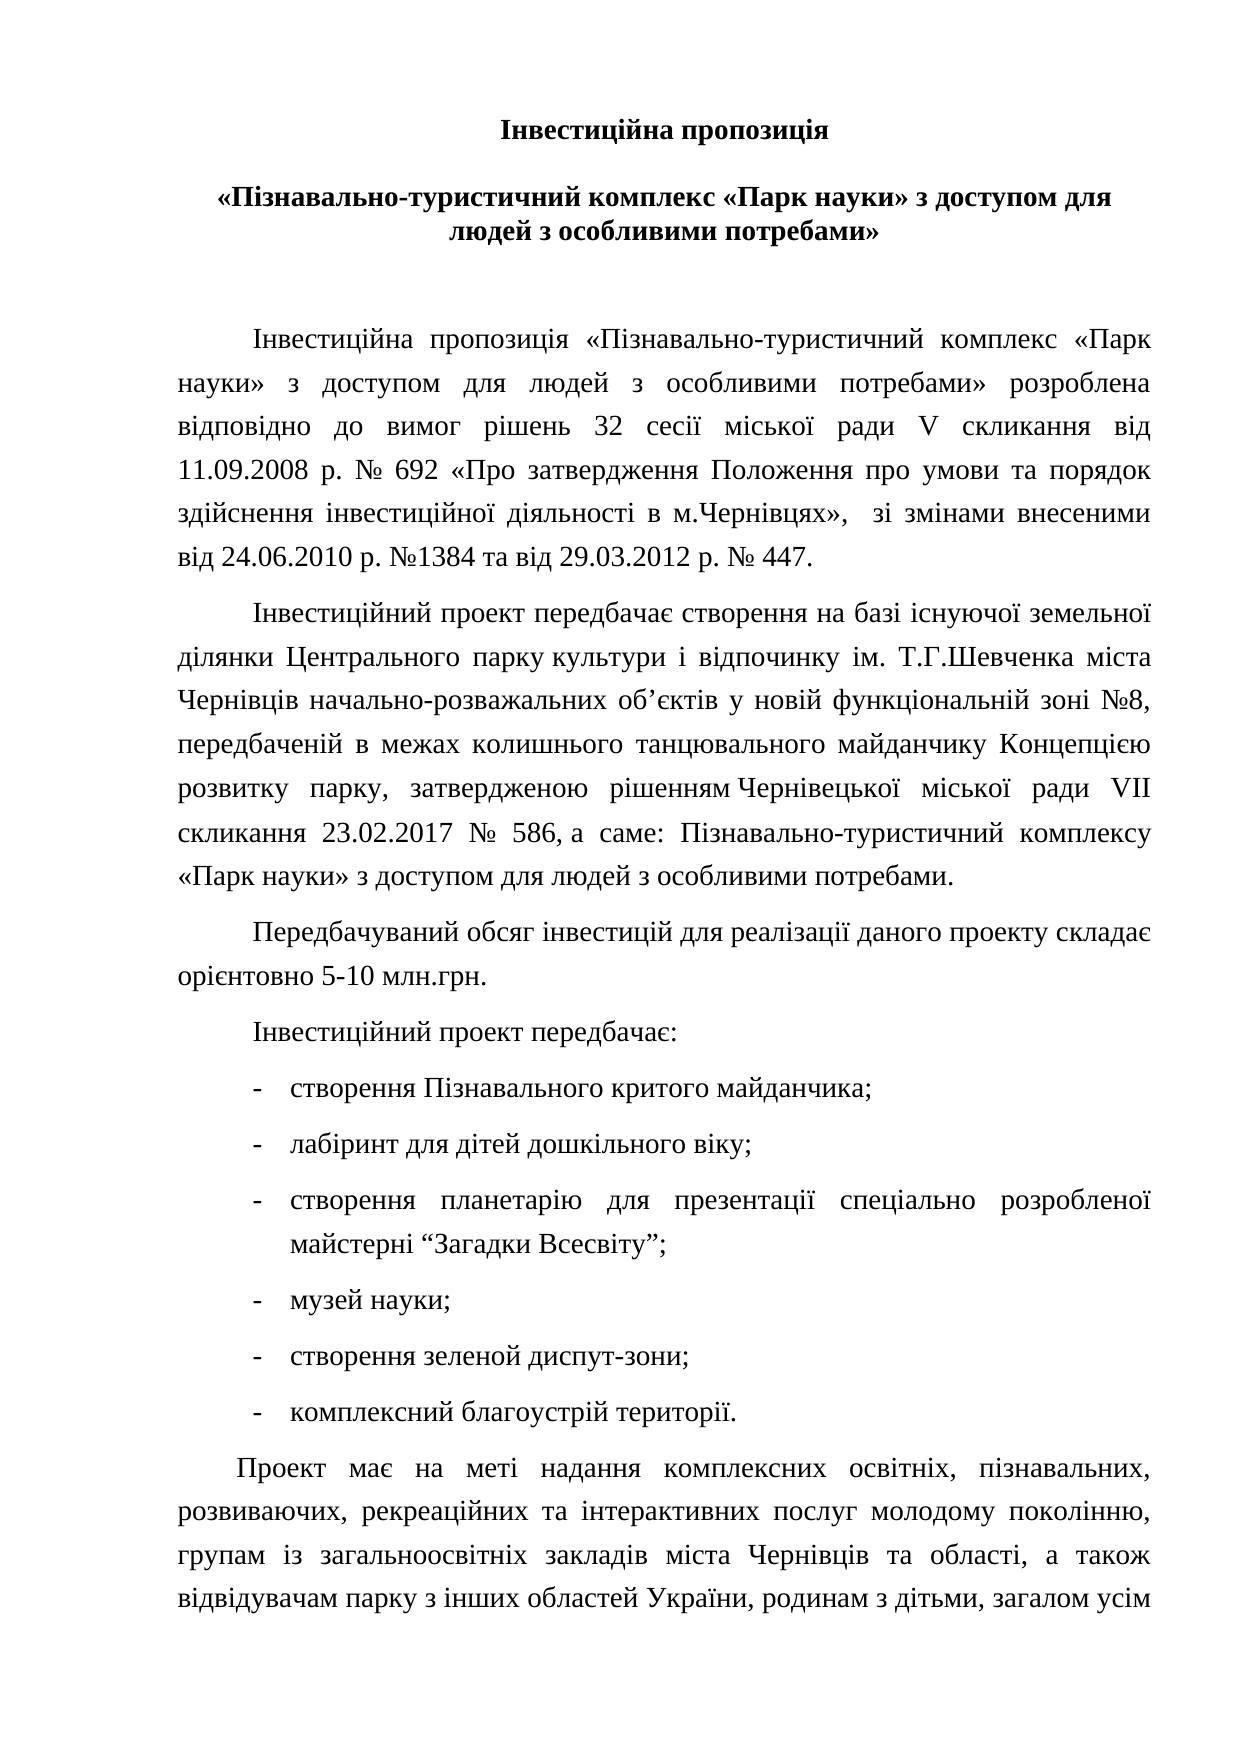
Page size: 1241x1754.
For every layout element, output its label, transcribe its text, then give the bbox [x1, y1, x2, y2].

text «Пізнавально-туристичний комплекс «Парк науки» з доступом для людей з особливими потребами» [177, 179, 1152, 247]
text Інвестиційний проект передбачає: [177, 1014, 1152, 1048]
list комплексний благоустрій території. [252, 1394, 1152, 1427]
text Інвестиційний проект передбачає створення на базі існуючої земельної ділянки Центрального парку культури і відпочинку ім. Т.Г.Шевченка міста Чернівців начально-розважальних об’єктів у новій функціональній зоні №8, передбаченій в межах колишнього танцювального майданчику Концепцією розвитку парку, затвердженою рішенням Чернівецької міської ради VII скликання 23.02.2017 № 586, а саме: Пізнавально-туристичний комплексу «Парк науки» з доступом для людей з особливими потребами. [177, 595, 1152, 892]
list створення зеленой диспут-зони; [252, 1338, 1152, 1371]
list музей науки; [252, 1282, 1152, 1315]
text Інвестиційна пропозиція [177, 112, 1152, 146]
list лабіринт для дітей дошкільного віку; [252, 1126, 1152, 1160]
list створення планетарію для презентації спеціально розробленої майстерні “Загадки Всесвіту”; [252, 1182, 1152, 1259]
list створення Пізнавального критого майданчика; [252, 1070, 1152, 1104]
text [177, 1450, 1152, 1614]
text Передбачуваний обсяг інвестицій для реалізації даного проекту складає орієнтовно 5-10 млн.грн. [177, 914, 1152, 992]
text Інвестиційна пропозиція «Пізнавально-туристичний комплекс «Парк науки» з доступом для людей з особливими потребами» розроблена відповідно до вимог рішень 32 сесії міської ради V скликання від 11.09.2008 р. № 692 «Про затвердження Положення про умови та порядок здійснення інвестиційної діяльності в м.Чернівцях», зі змінами внесеними від 24.06.2010 р. №1384 та від 29.03.2012 р. № 447. [177, 321, 1152, 573]
